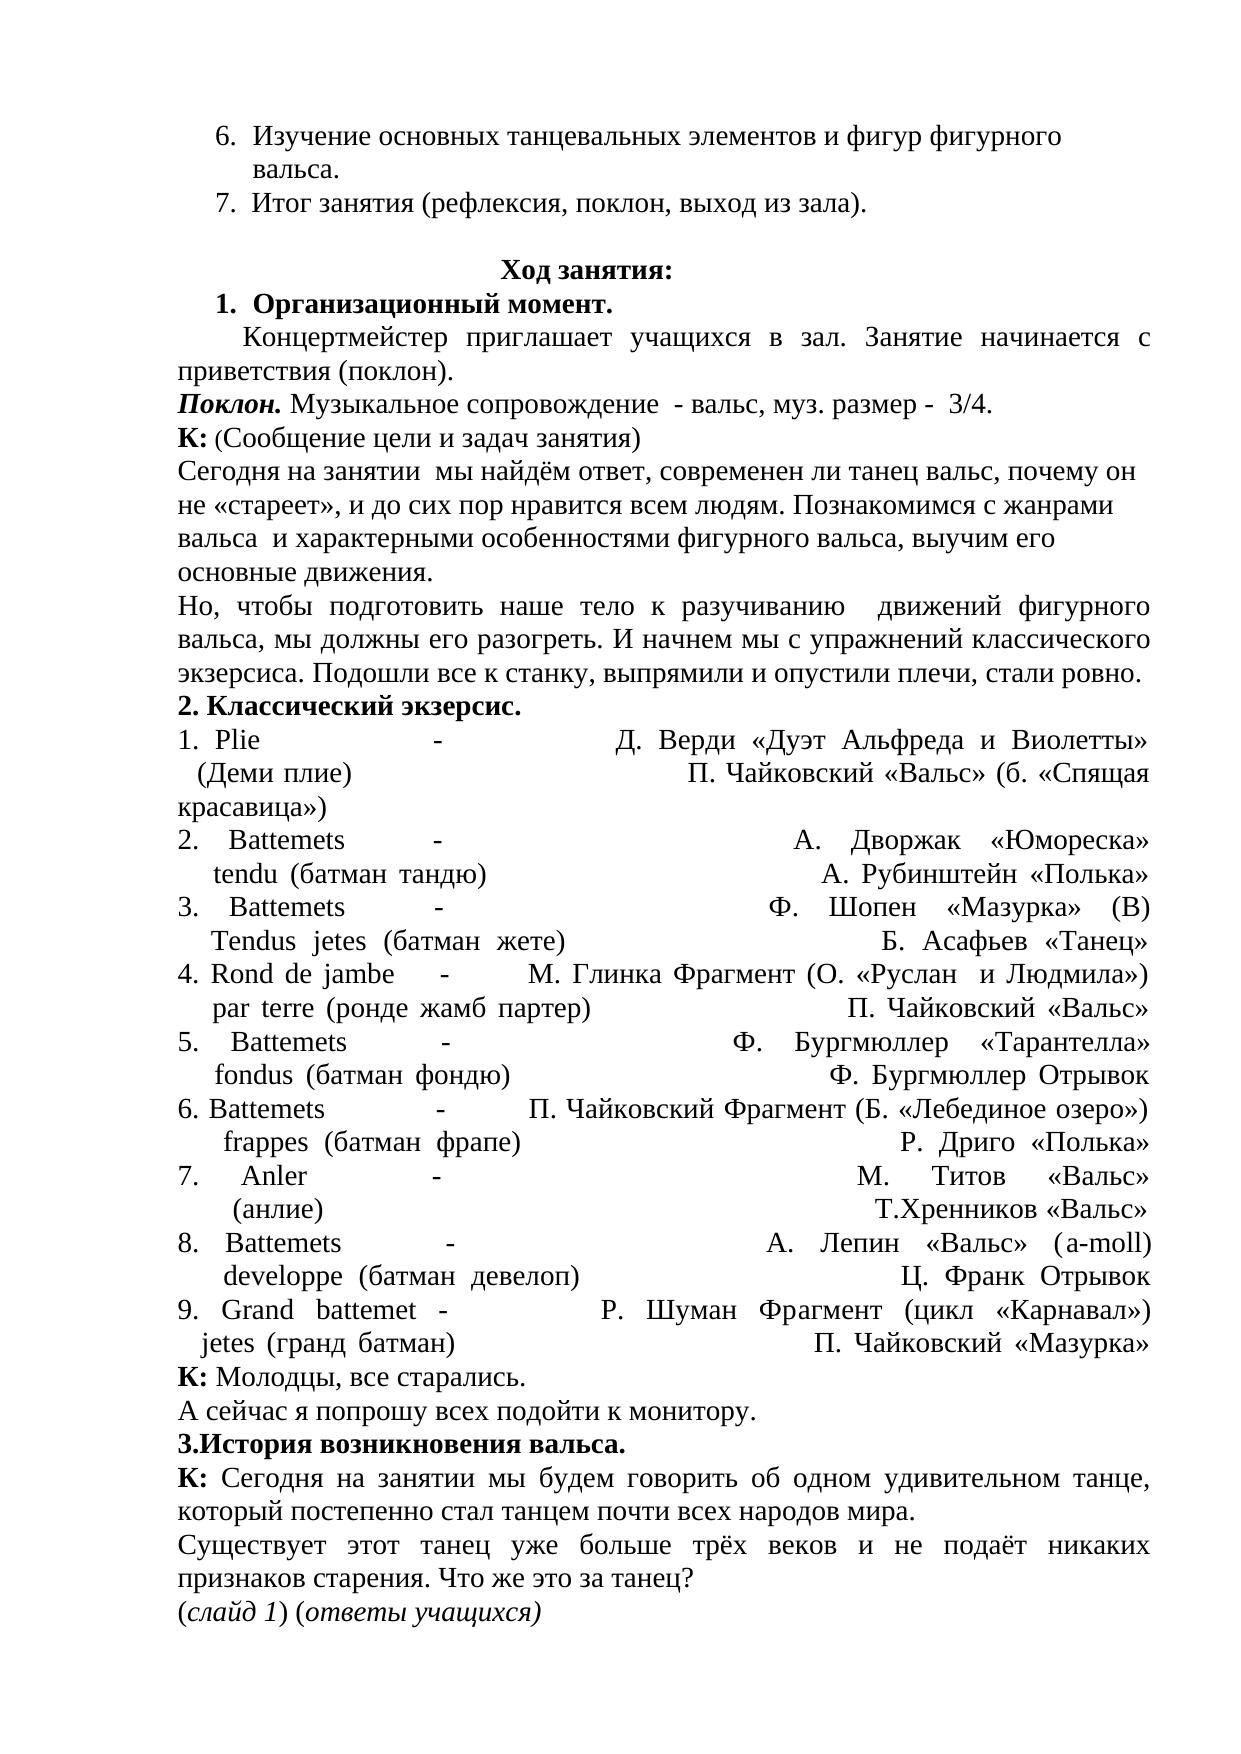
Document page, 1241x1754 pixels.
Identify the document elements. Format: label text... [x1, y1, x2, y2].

list Организационный момент. [215, 286, 1152, 319]
text Ход занятия: [252, 252, 1152, 286]
text 7. Итог занятия (рефлексия, поклон, выход из зала). [215, 185, 1152, 219]
text Но, чтобы подготовить наше тело к разучиванию движений фигурного вальса, мы должны его разогреть. И начнем мы с упражнений классического экзерсиса. Подошли все к станку, выпрямили и опустили плечи, стали ровно. [177, 588, 1152, 688]
list Изучение основных танцевальных элементов и фигур фигурного вальса. [215, 118, 1152, 185]
text Сегодня на занятии мы найдём ответ, современен ли танец вальс, почему он не «стареет», и до сих пор нравится всем людям. Познакомимся с жанрами вальса и характерными особенностями фигурного вальса, выучим его основные движения. [177, 453, 1152, 588]
text К: Сегодня на занятии мы будем говорить об одном удивительном танце, который постепенно стал танцем почти всех народов мира. [177, 1460, 1152, 1527]
text К: (Сообщение цели и задач занятия) [177, 420, 1152, 453]
text (слайд 1) (ответы учащихся) [177, 1594, 1152, 1627]
text Концертмейстер приглашает учащихся в зал. Занятие начинается с приветствия (поклон). [177, 319, 1152, 386]
text Существует этот танец уже больше трёх веков и не подаёт никаких признаков старения. Что же это за танец? [177, 1527, 1152, 1594]
text 1. Plie - Д. Верди «Дуэт Альфреда и Виолетты» (Деми плие) П. Чайковский «Вальс» (б. «Спящая красавица») 2. Battemets - А. Дворжак «Юмореска» tendu (батман тандю) А. Рубинштейн «Полька» 3. Battemets - Ф. Шопен «Мазурка» (В) Tendus jetes (батман жете) Б. Асафьев «Танец» 4. Rond de jambe - М. Глинка Фрагмент (О. «Руслан и Людмила») par terre (ронде жамб партер) П. Чайковский «Вальс» 5. Battemets - Ф. Бургмюллер «Тарантелла» fondus (батман фондю) Ф. Бургмюллер Отрывок 6. Battemets - П. Чайковский Фрагмент (Б. «Лебединое озеро») frappes (батман фрапе) Р. Дриго «Полька» 7. Anler - М. Титов «Вальс» (анлие) Т.Хренников «Вальс» 8. Battemets - А. Лепин «Вальс» (a-moll) developpe (батман девелоп) Ц. Франк Отрывок 9. Grand battemet - Р. Шуман Фрaгмeнт (цикл «Карнавал») jetes (гранд батман) П. Чайковский «Мазурка» К: Молодцы, все старались. [177, 722, 1152, 1393]
text 2. Классический экзерсис. [177, 688, 1152, 722]
text Поклон. Музыкальное сопровождение - вальс, муз. размер - 3/4. [177, 386, 1152, 420]
text 3.История возникновения вальса. [177, 1426, 1152, 1460]
text А сейчас я попрошу всех подойти к монитору. [177, 1393, 1152, 1426]
